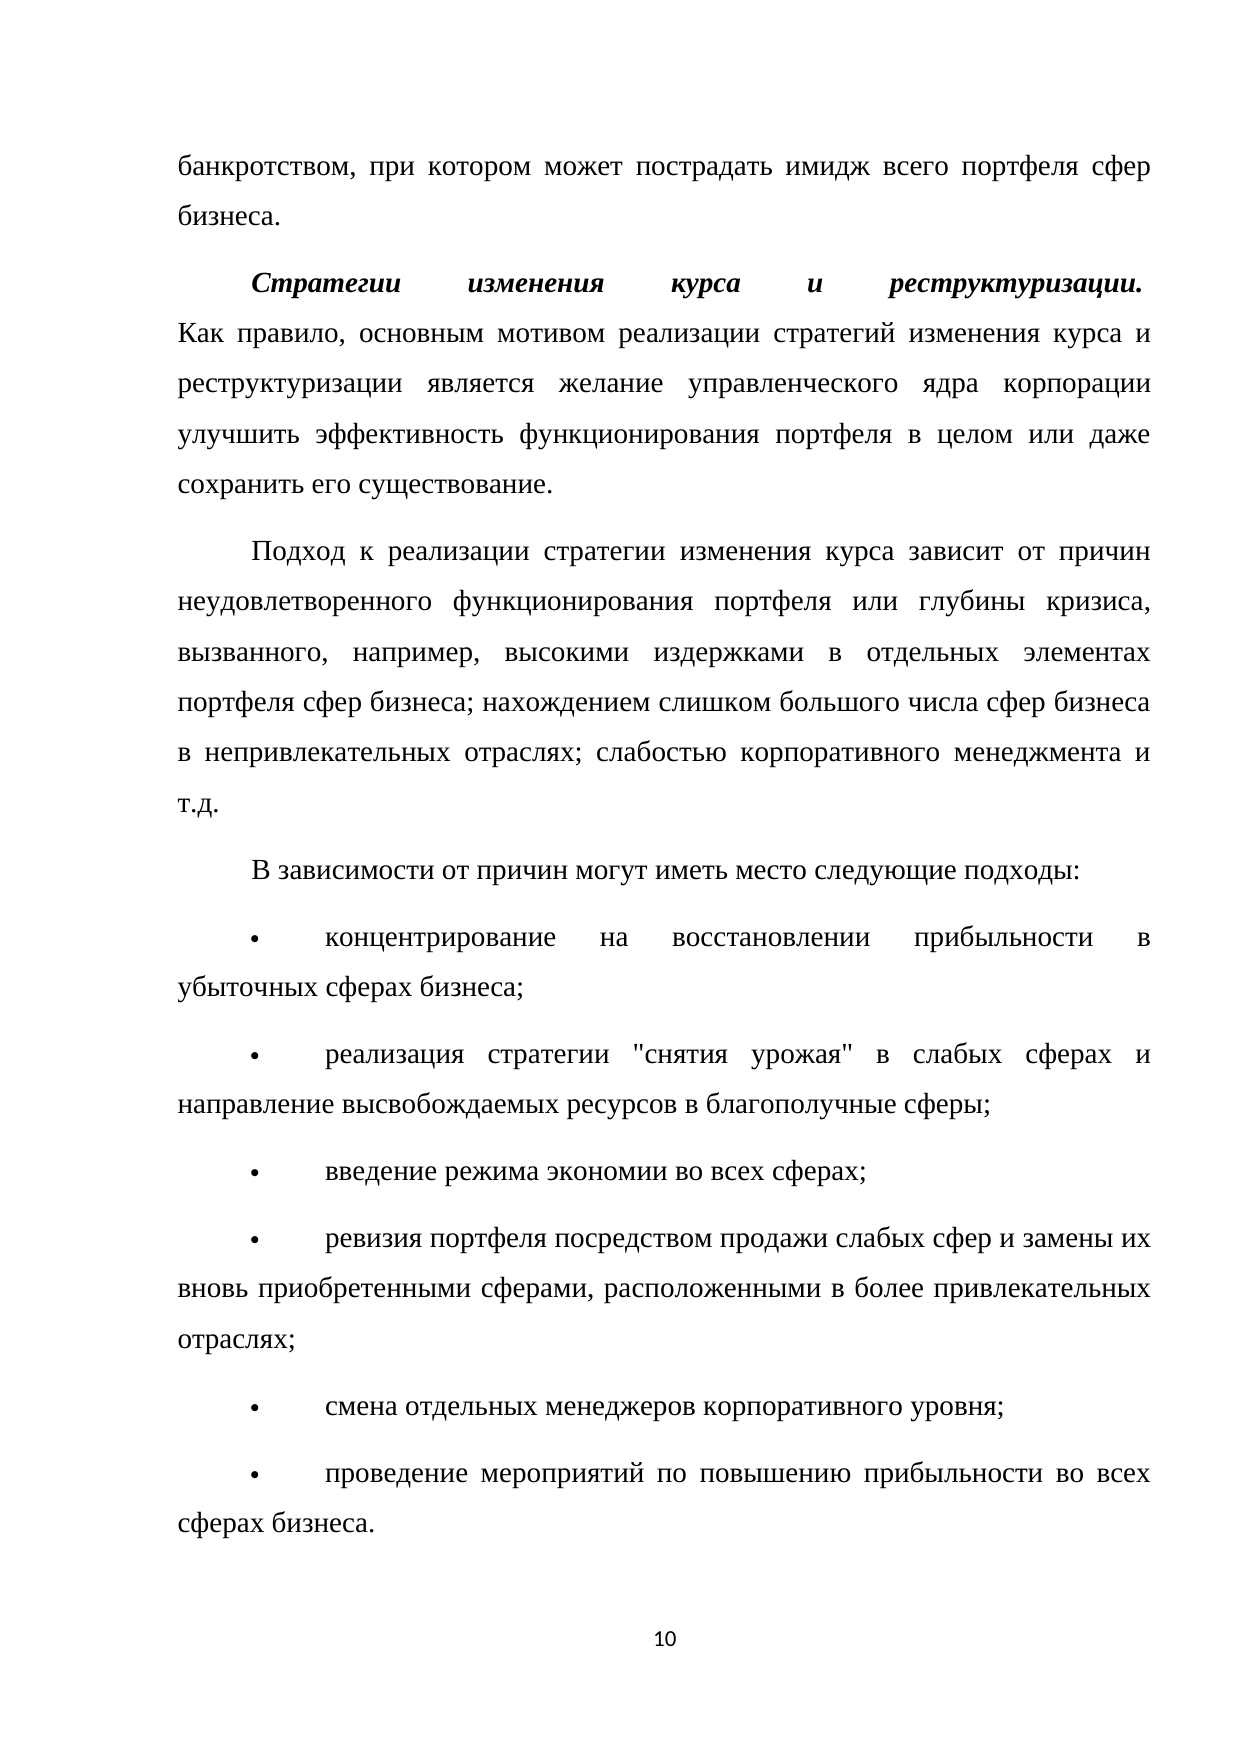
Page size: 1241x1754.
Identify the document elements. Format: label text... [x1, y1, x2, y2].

list концентрирование на восстановлении прибыльности в убыточных сферах бизнеса; [177, 919, 1152, 1003]
list введение режима экономии во всех сферах; [177, 1153, 1152, 1187]
text Стратегии изменения курса и реструктуризации. Как правило, основным мотивом реализации стратегий изменения курса и реструктуризации является желание управленческого ядра корпорации улучшить эффективность функционирования портфеля в целом или даже сохранить его существование. [177, 265, 1152, 500]
text В зависимости от причин могут иметь место следующие подходы: [177, 852, 1152, 885]
list проведение мероприятий по повышению прибыльности во всех сферах бизнеса. [177, 1455, 1152, 1539]
list ревизия портфеля посредством продажи слабых сфер и замены их вновь приобретенными сферами, расположенными в более привлекательных отраслях; [177, 1220, 1152, 1354]
list смена отдельных менеджеров корпоративного уровня; [177, 1388, 1152, 1421]
text Подход к реализации стратегии изменения курса зависит от причин неудовлетворенного функционирования портфеля или глубины кризиса, вызванного, например, высокими издержками в отдельных элементах портфеля сфер бизнеса; нахождением слишком большого числа сфер бизнеса в непривлекательных отраслях; слабостью корпоративного менеджмента и т.д. [177, 533, 1152, 818]
list реализация стратегии "снятия урожая" в слабых сферах и направление высвобождаемых ресурсов в благополучные сферы; [177, 1036, 1152, 1120]
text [177, 148, 1152, 232]
